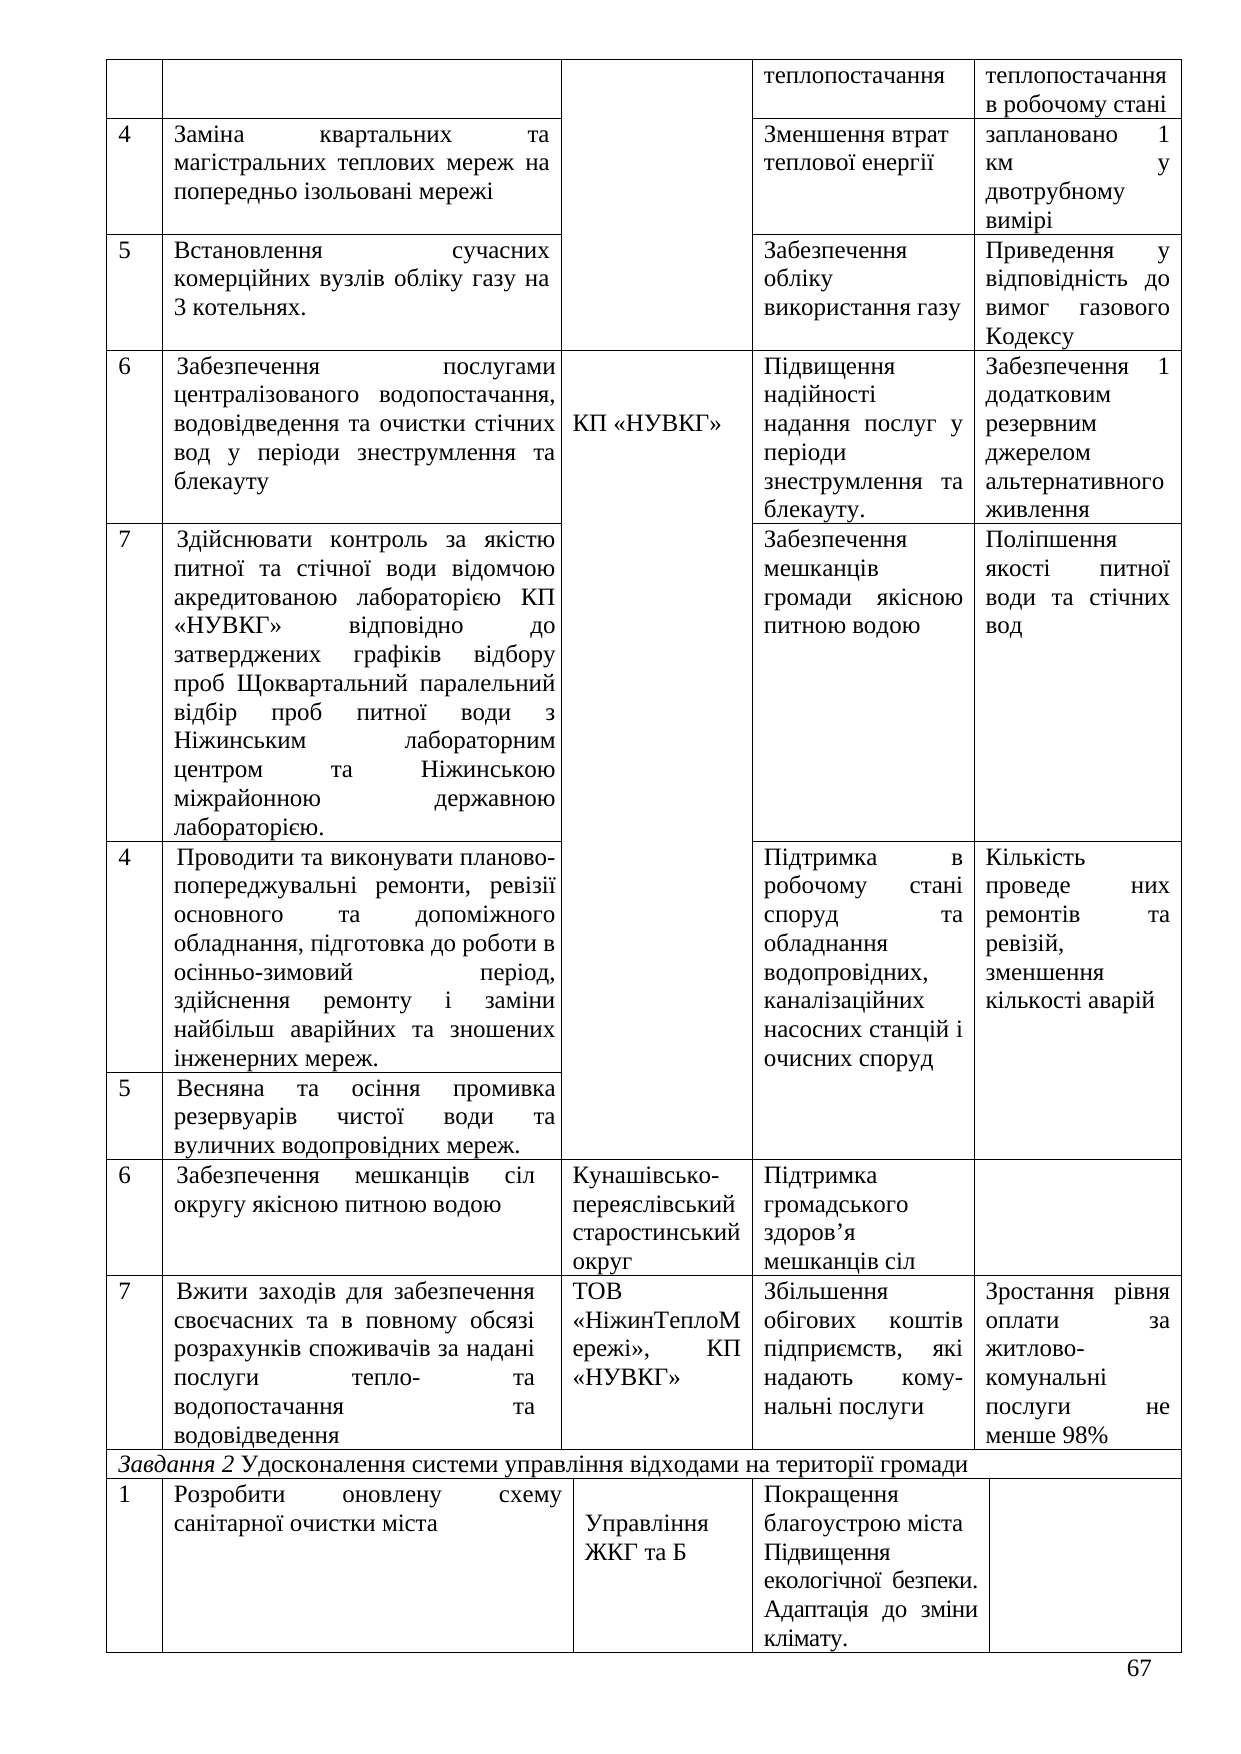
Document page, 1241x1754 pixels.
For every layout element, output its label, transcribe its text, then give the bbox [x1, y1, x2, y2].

table_cell Завдання 2 Удосконалення системи управління відходами на території громади [107, 1450, 1181, 1478]
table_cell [163, 1479, 573, 1652]
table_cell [753, 60, 974, 118]
table_cell 1 [107, 1479, 162, 1652]
table_cell Підтримка громадського здоров’я мешканців сіл [753, 1160, 974, 1275]
table_cell 5 [107, 235, 162, 350]
table_cell Зменшення втрат теплової енергії [753, 119, 974, 234]
table_cell Встановлення сучасних комерційних вузлів обліку газу на 3 котельнях. [163, 235, 561, 350]
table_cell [975, 60, 1181, 118]
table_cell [163, 60, 561, 118]
table_cell 6 [107, 351, 162, 523]
table_cell Забезпечення мешканців сіл округу якісною питною водою [163, 1160, 561, 1275]
table_cell 7 [107, 524, 162, 841]
table_cell Проводити та виконувати планово-попереджувальні ремонти, ревізії основного та допоміжного обладнання, підготовка до роботи в осінньо-зимовий період, здійснення ремонту і заміни найбільш аварійних та зношених інженерних мереж. [163, 842, 561, 1072]
table_cell [990, 1479, 1181, 1652]
table_cell Підтримка в робочому стані споруд та обладнання водопровідних, каналізаційних насосних станцій і очисних споруд [753, 842, 974, 1159]
table_cell Підвищення надійності надання послуг у періоди знеструмлення та блекауту. [753, 351, 974, 523]
table_cell КП «НУВКГ» [562, 351, 752, 1159]
table_cell Поліпшення якості питної води та стічних вод [975, 524, 1181, 841]
table_cell Забезпечення обліку використання газу [753, 235, 974, 350]
table_cell Здійснювати контроль за якістю питної та стічної води відомчою акредитованою лабораторією КП «НУВКГ» відповідно до затверджених графіків відбору проб Щоквартальний паралельний відбір проб питної води з Ніжинським лабораторним центром та Ніжинською міжрайонною державною лабораторією. [163, 524, 561, 841]
table_cell 7 [107, 1276, 162, 1448]
table_cell Зростання рівня оплати за житлово-комунальні послуги не менше 98% [975, 1276, 1181, 1448]
table_cell 4 [107, 119, 162, 234]
table_cell Забезпечення мешканців громади якісною питною водою [753, 524, 974, 841]
table_cell Кількість проведе них ремонтів та ревізій, зменшення кількості аварій [975, 842, 1181, 1159]
table_cell Збільшення обігових коштів підприємств, які надають кому-нальні послуги [753, 1276, 974, 1448]
table_cell Управління ЖКГ та Б [574, 1479, 752, 1652]
table_cell Забезпечення послугами централізованого водопостачання, водовідведення та очистки стічних вод у періоди знеструмлення та блекауту [163, 351, 561, 523]
table_cell заплановано 1 км у двотрубному вимірі [975, 119, 1181, 234]
table_cell 3 [107, 60, 162, 118]
table_cell Кунашівсько-переяслівський старостинський округ [562, 1160, 752, 1275]
table_cell 6 [107, 1160, 162, 1275]
table_cell Забезпечення 1 додатковим резервним джерелом альтернативного живлення [975, 351, 1181, 523]
table_cell Вжити заходів для забезпечення своєчасних та в повному обсязі розрахунків споживачів за надані послуги тепло- та водопостачання та водовідведення [163, 1276, 561, 1448]
table_cell ТОВ «НіжинТеплоМережі», КП «НУВКГ» [562, 1276, 752, 1448]
table_cell Приведення у відповідність до вимог газового Кодексу [975, 235, 1181, 350]
table_cell [975, 1160, 1181, 1275]
table_cell 5 [107, 1073, 162, 1159]
table_cell Весняна та осіння промивка резервуарів чистої води та вуличних водопровідних мереж. [163, 1073, 561, 1159]
table_cell Заміна квартальних та магістральних теплових мереж на попередньо ізольовані мережі [163, 119, 561, 234]
table_cell 4 [107, 842, 162, 1072]
